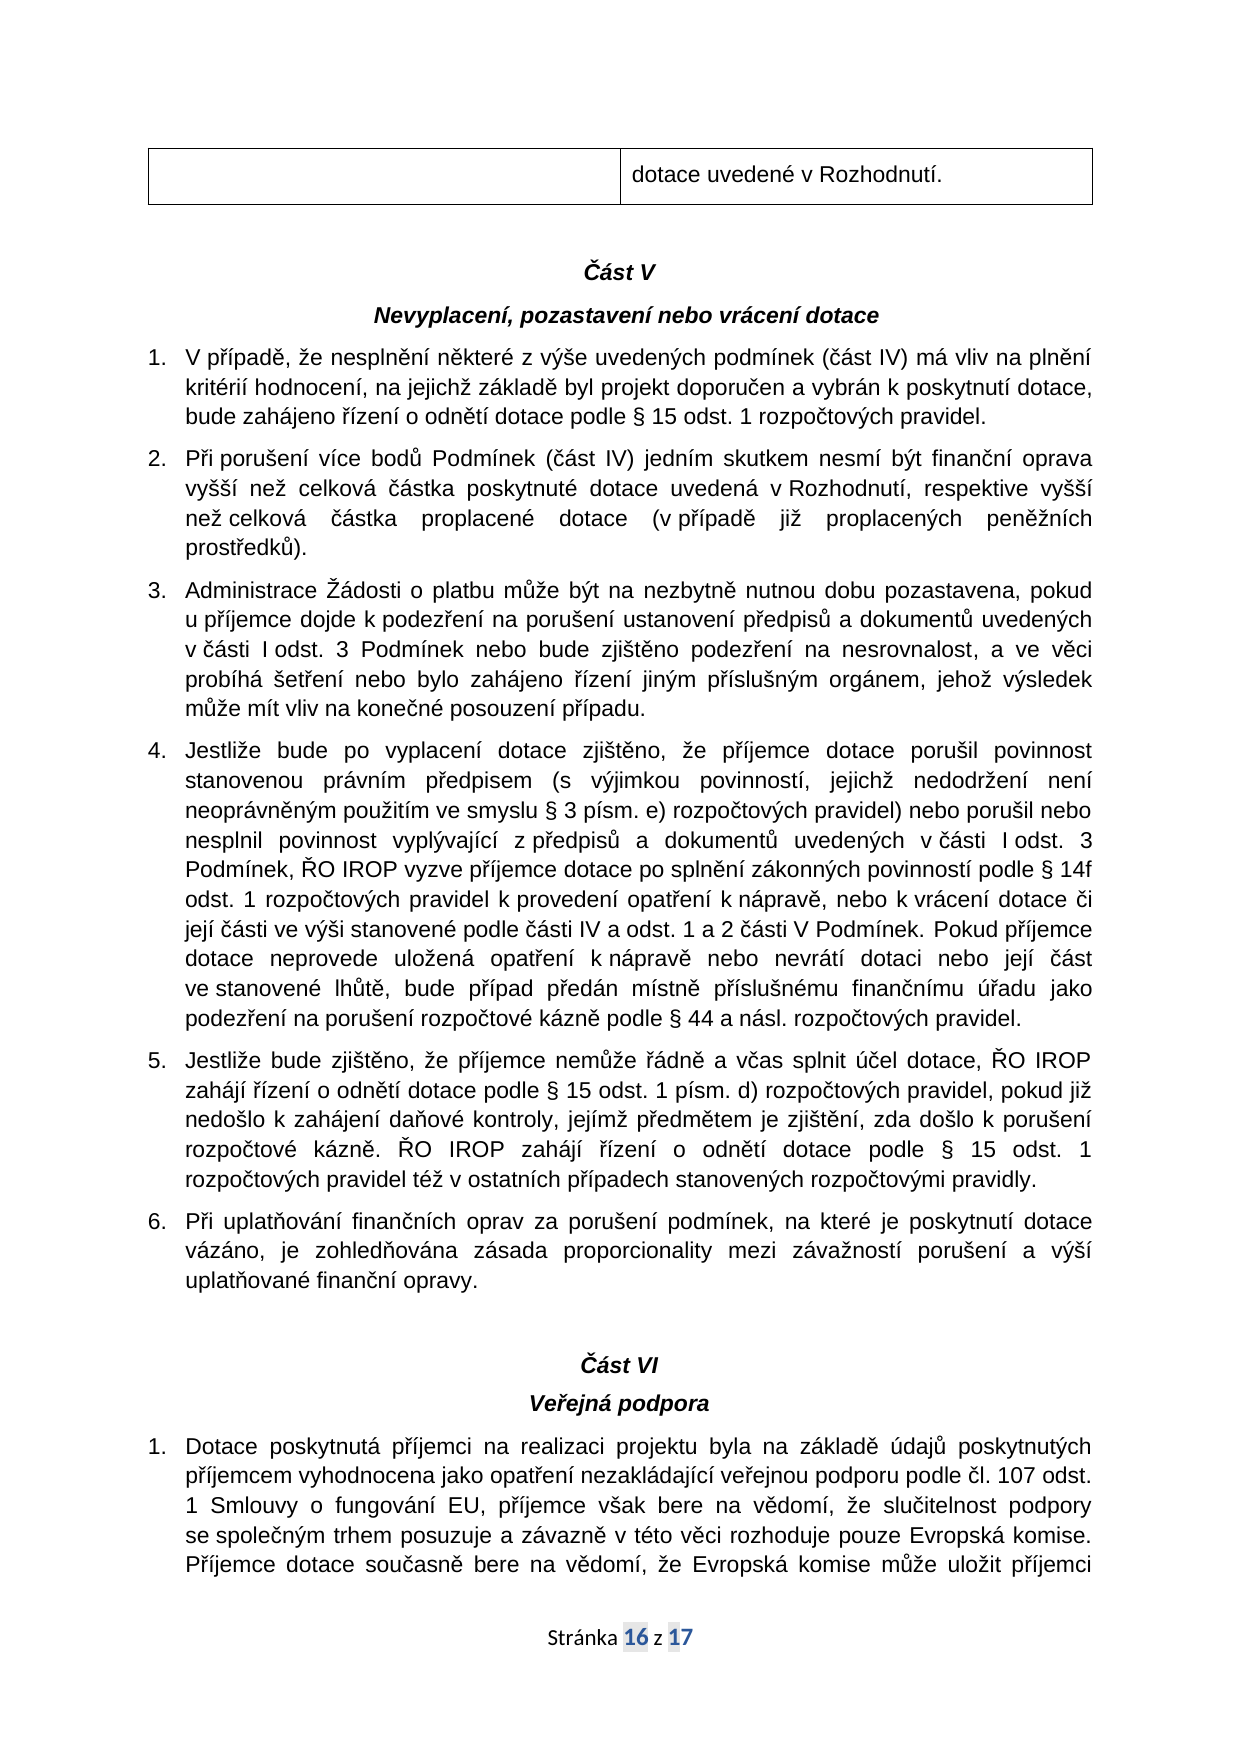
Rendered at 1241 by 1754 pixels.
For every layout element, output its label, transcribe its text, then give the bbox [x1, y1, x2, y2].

list Jestliže bude po vyplacení dotace zjištěno, že příjemce dotace porušil povinnost stanovenou právním předpisem (s výjimkou povinností, jejichž nedodržení není neoprávněným použitím ve smyslu § 3 písm. e) rozpočtových pravidel) nebo porušil nebo nesplnil povinnost vyplývající z předpisů a dokumentů uvedených v části I odst. 3 Podmínek, ŘO IROP vyzve příjemce dotace po splnění zákonných povinností podle § 14f odst. 1 rozpočtových pravidel k provedení opatření k nápravě, nebo k vrácení dotace či její části ve výši stanovené podle části IV a odst. 1 a 2 části V Podmínek. Pokud příjemce dotace neprovede uložená opatření k nápravě nebo nevrátí dotaci nebo její část ve stanovené lhůtě, bude případ předán místně příslušnému finančnímu úřadu jako podezření na porušení rozpočtové kázně podle § 44 a násl. rozpočtových pravidel. [148, 737, 1093, 1031]
subtitle Část VI [148, 1352, 1093, 1378]
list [148, 1433, 1093, 1578]
text Nevyplacení, pozastavení nebo vrácení dotace [162, 302, 1093, 328]
list Jestliže bude zjištěno, že příjemce nemůže řádně a včas splnit účel dotace, ŘO IROP zahájí řízení o odnětí dotace podle § 15 odst. 1 písm. d) rozpočtových pravidel, pokud již nedošlo k zahájení daňové kontroly, jejímž předmětem je zjištění, zda došlo k porušení rozpočtové kázně. ŘO IROP zahájí řízení o odnětí dotace podle § 15 odst. 1 rozpočtových pravidel též v ostatních případech stanovených rozpočtovými pravidly. [148, 1047, 1093, 1192]
list Administrace Žádosti o platbu může být na nezbytně nutnou dobu pozastavena, pokud u příjemce dojde k podezření na porušení ustanovení předpisů a dokumentů uvedených v části I odst. 3 Podmínek nebo bude zjištěno podezření na nesrovnalost, a ve věci probíhá šetření nebo bylo zahájeno řízení jiným příslušným orgánem, jehož výsledek může mít vliv na konečné posouzení případu. [148, 577, 1093, 722]
list Při porušení více bodů Podmínek (část IV) jedním skutkem nesmí být finanční oprava vyšší než celková částka poskytnuté dotace uvedená v Rozhodnutí, respektive vyšší než celková částka proplacené dotace (v případě již proplacených peněžních prostředků). [148, 445, 1093, 561]
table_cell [621, 149, 1092, 204]
list V případě, že nesplnění některé z výše uvedených podmínek (část IV) má vliv na plnění kritérií hodnocení, na jejichž základě byl projekt doporučen a vybrán k poskytnutí dotace, bude zahájeno řízení o odnětí dotace podle § 15 odst. 1 rozpočtových pravidel. [148, 344, 1093, 429]
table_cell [149, 149, 620, 204]
subtitle Část V [148, 259, 1093, 286]
text Veřejná podpora [148, 1390, 1093, 1417]
list Při uplatňování finančních oprav za porušení podmínek, na které je poskytnutí dotace vázáno, je zohledňována zásada proporcionality mezi závažností porušení a výší uplatňované finanční opravy. [148, 1208, 1093, 1293]
